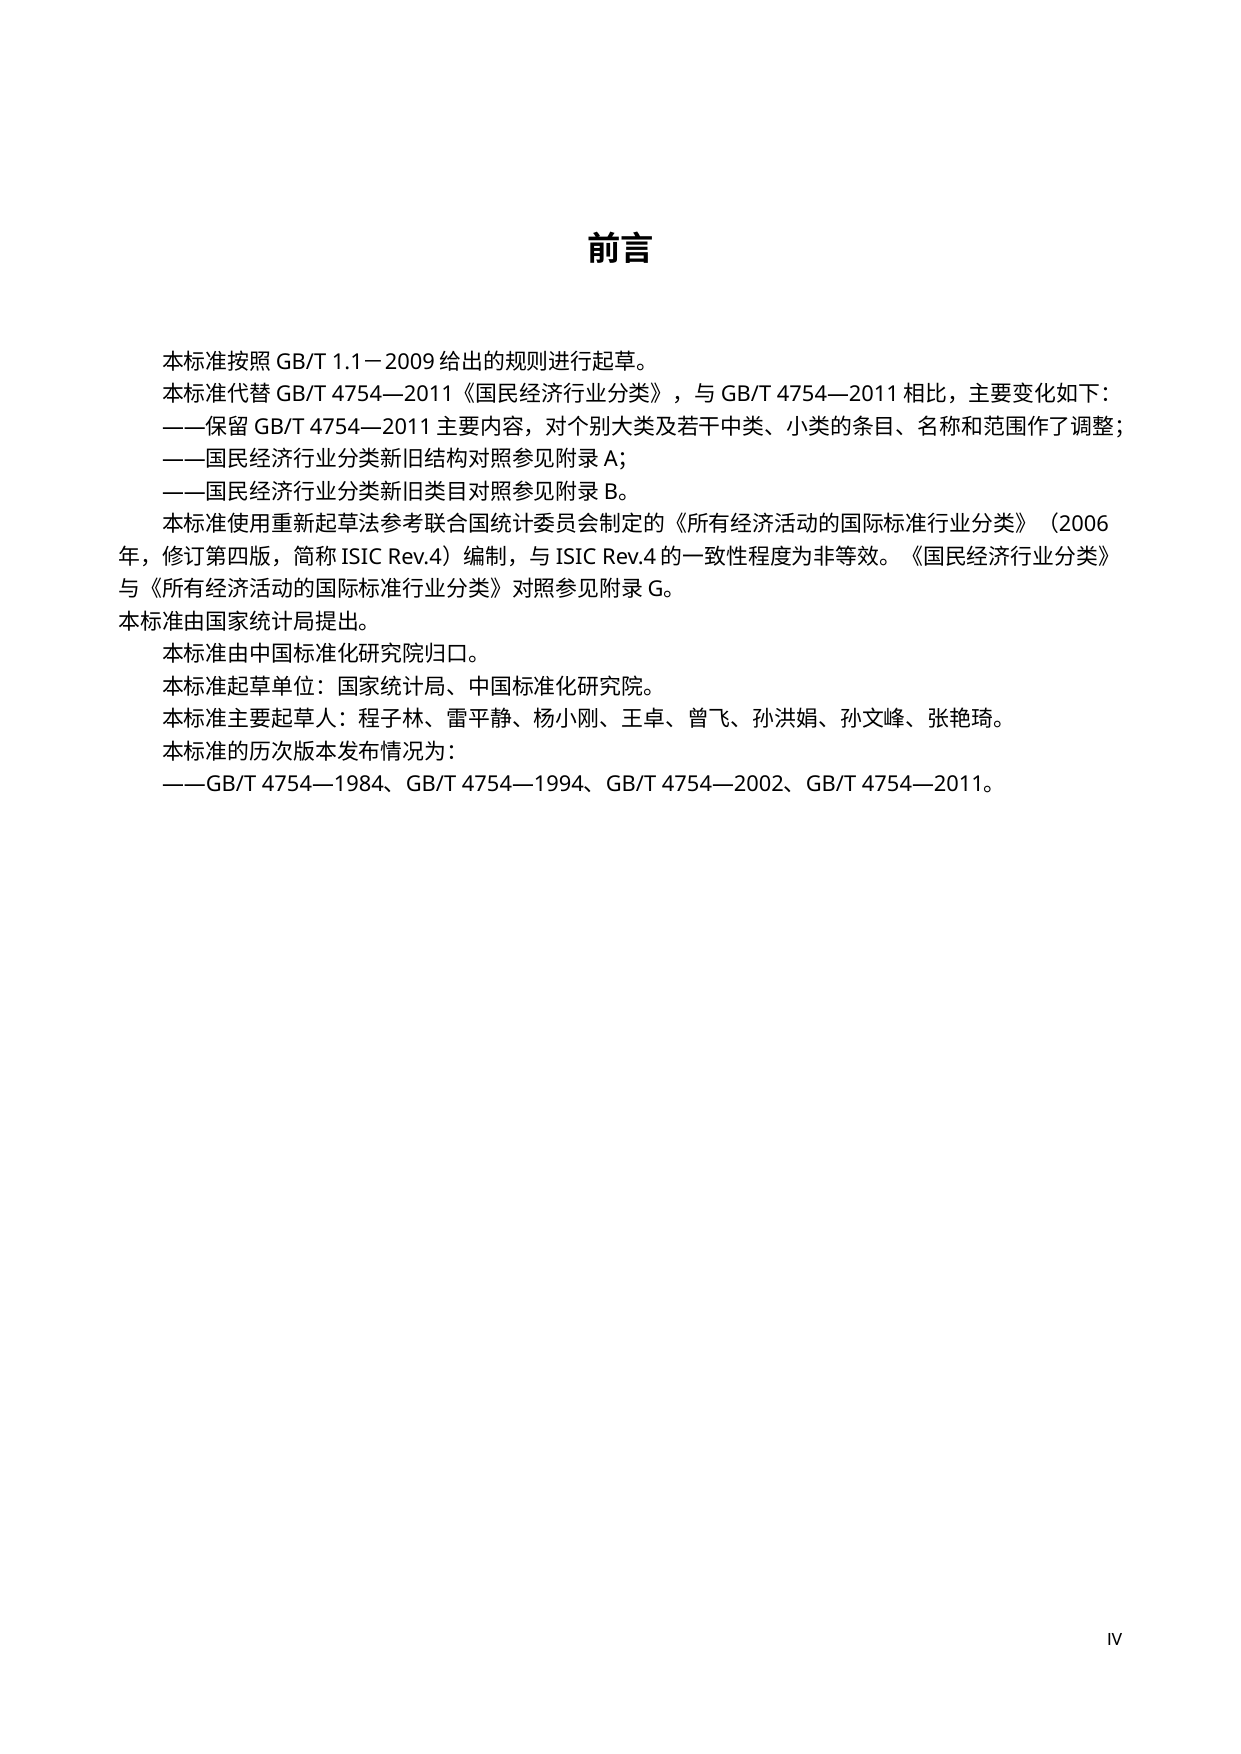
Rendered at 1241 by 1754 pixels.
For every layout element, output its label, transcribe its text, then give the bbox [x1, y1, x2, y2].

text 本标准的历次版本发布情况为： [118, 733, 1122, 766]
text ——国民经济行业分类新旧类目对照参见附录B。 [162, 473, 1122, 506]
text ——GB/T 4754—1984、GB/T 4754—1994、GB/T 4754—2002、GB/T 4754—2011。 [118, 766, 1122, 798]
text 本标准代替GB/T 4754—2011《国民经济行业分类》，与GB/T 4754—2011相比，主要变化如下： [162, 376, 1122, 408]
text 本标准按照GB/T 1.1－2009给出的规则进行起草。 [118, 343, 1122, 376]
text 前言 [118, 213, 1122, 278]
text 本标准由国家统计局提出。 [118, 603, 1122, 636]
text 本标准由中国标准化研究院归口。 [118, 636, 1122, 668]
text 本标准主要起草人：程子林、雷平静、杨小刚、王卓、曾飞、孙洪娟、孙文峰、张艳琦。 [118, 701, 1122, 733]
text ——保留GB/T 4754—2011主要内容，对个别大类及若干中类、小类的条目、名称和范围作了调整； [162, 408, 1122, 441]
text 本标准起草单位：国家统计局、中国标准化研究院。 [118, 668, 1122, 701]
text ——国民经济行业分类新旧结构对照参见附录A； [162, 441, 1122, 473]
text 本标准使用重新起草法参考联合国统计委员会制定的《所有经济活动的国际标准行业分类》（2006年，修订第四版，简称ISIC Rev.4）编制，与ISIC Rev.4的一致性程度为非等效。《国民经济行业分类》与《所有经济活动的国际标准行业分类》对照参见附录G。 [118, 506, 1122, 603]
